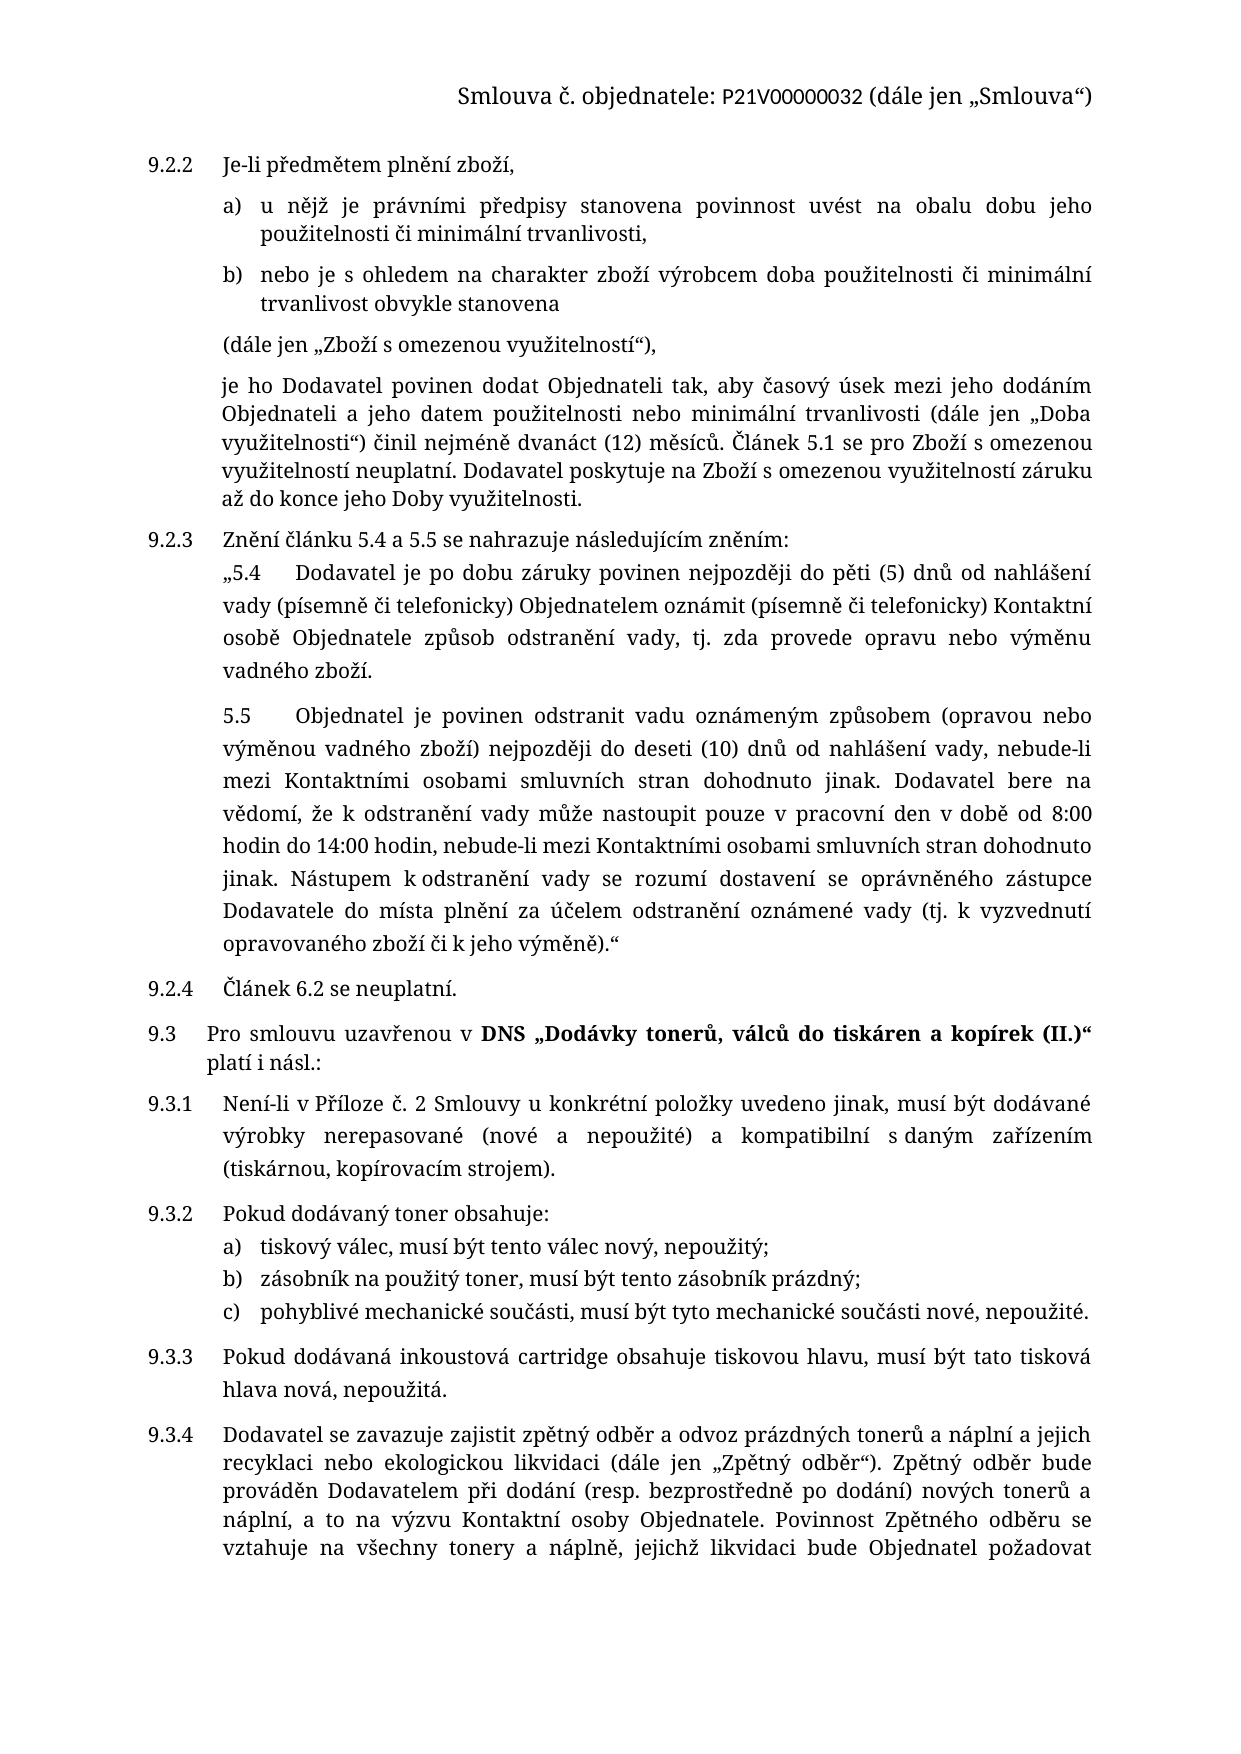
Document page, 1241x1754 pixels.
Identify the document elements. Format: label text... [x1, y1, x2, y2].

list Znění článku 5.4 a 5.5 se nahrazuje následujícím zněním: [148, 526, 1093, 554]
list tiskový válec, musí být tento válec nový, nepoužitý; [223, 1232, 1093, 1260]
list nebo je s ohledem na charakter zboží výrobcem doba použitelnosti či minimální trvanlivost obvykle stanovena [223, 261, 1093, 317]
list pohyblivé mechanické součásti, musí být tyto mechanické součásti nové, nepoužité. [223, 1297, 1093, 1325]
list „5.4 Dodavatel je po dobu záruky povinen nejpozději do pěti (5) dnů od nahlášení vady (písemně či telefonicky) Objednatelem oznámit (písemně či telefonicky) Kontaktní osobě Objednatele způsob odstranění vady, tj. zda provede opravu nebo výměnu vadného zboží. [223, 558, 1093, 684]
text je ho Dodavatel povinen dodat Objednateli tak, aby časový úsek mezi jeho dodáním Objednateli a jeho datem použitelnosti nebo minimální trvanlivosti (dále jen „Doba využitelnosti“) činil nejméně dvanáct (12) měsíců. Článek 5.1 se pro Zboží s omezenou využitelností neuplatní. Dodavatel poskytuje na Zboží s omezenou využitelností záruku až do konce jeho Doby využitelnosti. [221, 371, 1093, 513]
text (dále jen „Zboží s omezenou využitelností“), [223, 330, 1093, 358]
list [148, 1420, 1093, 1562]
list Pokud dodávaná inkoustová cartridge obsahuje tiskovou hlavu, musí být tato tisková hlava nová, nepoužitá. [148, 1342, 1093, 1403]
list Pokud dodávaný toner obsahuje: [148, 1199, 1093, 1228]
list 5.5 Objednatel je povinen odstranit vadu oznámeným způsobem (opravou nebo výměnou vadného zboží) nejpozději do deseti (10) dnů od nahlášení vady, nebude-li mezi Kontaktními osobami smluvních stran dohodnuto jinak. Dodavatel bere na vědomí, že k odstranění vady může nastoupit pouze v pracovní den v době od 8:00 hodin do 14:00 hodin, nebude-li mezi Kontaktními osobami smluvních stran dohodnuto jinak. Nástupem k odstranění vady se rozumí dostavení se oprávněného zástupce Dodavatele do místa plnění za účelem odstranění oznámené vady (tj. k vyzvednutí opravovaného zboží či k jeho výměně).“ [223, 701, 1093, 958]
list Pro smlouvu uzavřenou v DNS „Dodávky tonerů, válců do tiskáren a kopírek (II.)“ platí i násl.: [148, 1019, 1093, 1076]
list zásobník na použitý toner, musí být tento zásobník prázdný; [223, 1264, 1093, 1293]
list Článek 6.2 se neuplatní. [148, 974, 1093, 1003]
list Není-li v Příloze č. 2 Smlouvy u konkrétní položky uvedeno jinak, musí být dodávané výrobky nerepasované (nové a nepoužité) a kompatibilní s daným zařízením (tiskárnou, kopírovacím strojem). [148, 1089, 1093, 1182]
list u nějž je právními předpisy stanovena povinnost uvést na obalu dobu jeho použitelnosti či minimální trvanlivosti, [223, 191, 1093, 248]
list Je-li předmětem plnění zboží, [148, 150, 1093, 179]
